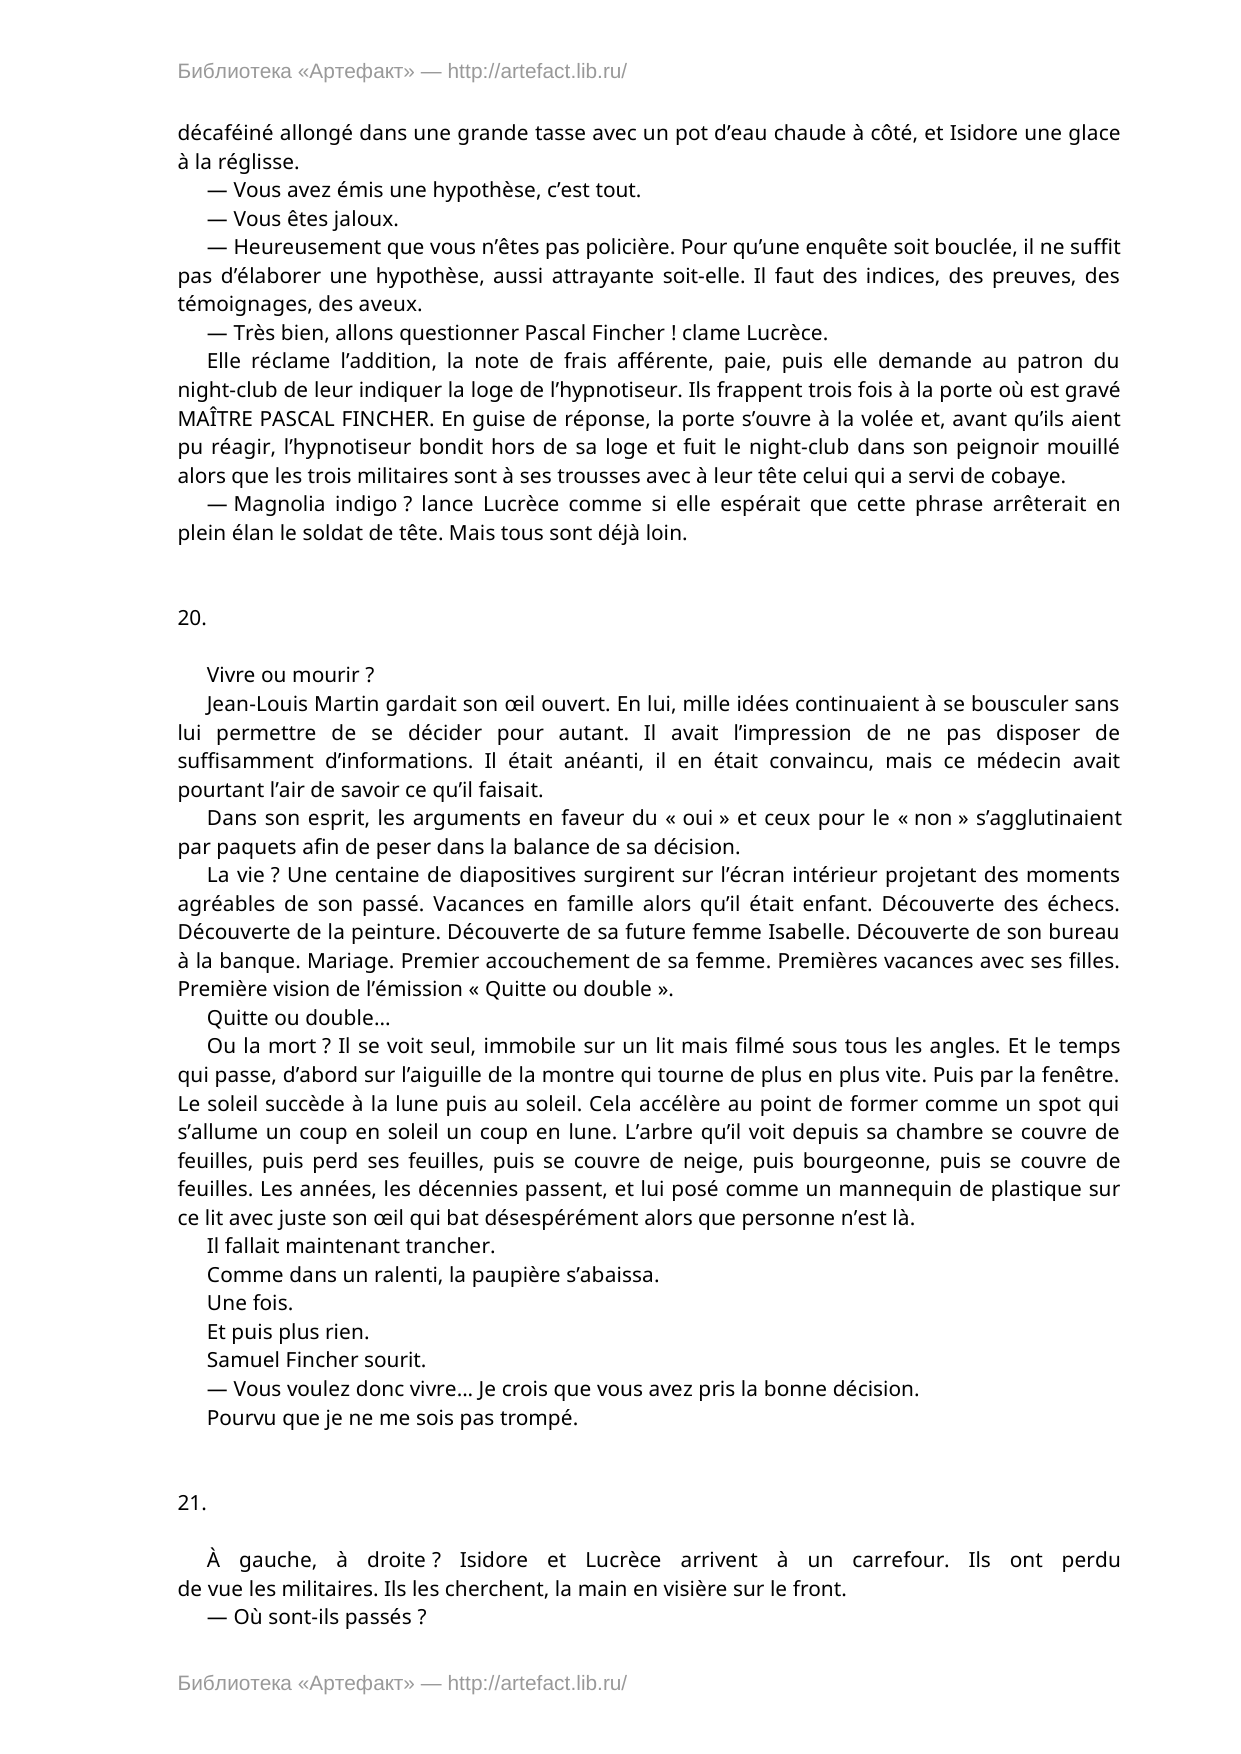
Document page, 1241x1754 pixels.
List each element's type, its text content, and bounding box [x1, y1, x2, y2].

text Comme dans un ralenti, la paupière s’abaissa. [177, 1260, 1122, 1288]
text Il fallait maintenant trancher. [177, 1231, 1122, 1260]
text 20. [177, 603, 1122, 632]
text Quitte ou double... [177, 1003, 1122, 1031]
text — Vous voulez donc vivre... Je crois que vous avez pris la bonne décision. [177, 1374, 1122, 1402]
text Elle réclame l’addition, la note de frais afférente, paie, puis elle demande au patron du night-club de leur indiquer la loge de l’hypnotiseur. Ils frappent trois fois à la porte où est gravé MAÎTRE PASCAL FINCHER. En guise de réponse, la porte s’ouvre à la volée et, avant qu’ils aient pu réagir, l’hypnotiseur bondit hors de sa loge et fuit le night-club dans son peignoir mouillé alors que les trois militaires sont à ses trousses avec à leur tête celui qui a servi de cobaye. [177, 346, 1122, 489]
text Vivre ou mourir ? [177, 660, 1122, 689]
text Pourvu que je ne me sois pas trompé. [177, 1402, 1122, 1431]
text — Magnolia indigo ? lance Lucrèce comme si elle espérait que cette phrase arrêterait en plein élan le soldat de tête. Mais tous sont déjà loin. [177, 489, 1122, 546]
text Ou la mort ? Il se voit seul, immobile sur un lit mais filmé sous tous les angles. Et le temps qui passe, d’abord sur l’aiguille de la montre qui tourne de plus en plus vite. Puis par la fenêtre. Le soleil succède à la lune puis au soleil. Cela accélère au point de former comme un spot qui s’allume un coup en soleil un coup en lune. L’arbre qu’il voit depuis sa chambre se couvre de feuilles, puis perd ses feuilles, puis se couvre de neige, puis bourgeonne, puis se couvre de feuilles. Les années, les décennies passent, et lui posé comme un mannequin de plastique sur ce lit avec juste son œil qui bat désespérément alors que personne n’est là. [177, 1031, 1122, 1231]
text — Vous êtes jaloux. [177, 204, 1122, 232]
text Dans son esprit, les arguments en faveur du « oui » et ceux pour le « non » s’agglutinaient par paquets afin de peser dans la balance de sa décision. [177, 803, 1122, 860]
text Et puis plus rien. [177, 1317, 1122, 1345]
text Une fois. [177, 1288, 1122, 1317]
text — Très bien, allons questionner Pascal Fincher ! clame Lucrèce. [177, 318, 1122, 346]
text À gauche, à droite ? Isidore et Lucrèce arrivent à un carrefour. Ils ont perdu de vue les militaires. Ils les cherchent, la main en visière sur le front. [177, 1545, 1122, 1602]
text 21. [177, 1488, 1122, 1517]
text — Heureusement que vous n’êtes pas policière. Pour qu’une enquête soit bouclée, il ne suffit pas d’élaborer une hypothèse, aussi attrayante soit-elle. Il faut des indices, des preuves, des témoignages, des aveux. [177, 232, 1122, 318]
text — Où sont-ils passés ? [177, 1602, 1122, 1631]
text Jean-Louis Martin gardait son œil ouvert. En lui, mille idées continuaient à se bousculer sans lui permettre de se décider pour autant. Il avait l’impression de ne pas disposer de suffisamment d’informations. Il était anéanti, il en était convaincu, mais ce médecin avait pourtant l’air de savoir ce qu’il faisait. [177, 689, 1122, 803]
text La vie ? Une centaine de diapositives surgirent sur l’écran intérieur projetant des moments agréables de son passé. Vacances en famille alors qu’il était enfant. Découverte des échecs. Découverte de la peinture. Découverte de sa future femme Isabelle. Découverte de son bureau à la banque. Mariage. Premier accouchement de sa femme. Premières vacances avec ses filles. Première vision de l’émission « Quitte ou double ». [177, 860, 1122, 1003]
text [177, 118, 1122, 175]
text Samuel Fincher sourit. [177, 1345, 1122, 1374]
text — Vous avez émis une hypothèse, c’est tout. [177, 175, 1122, 204]
